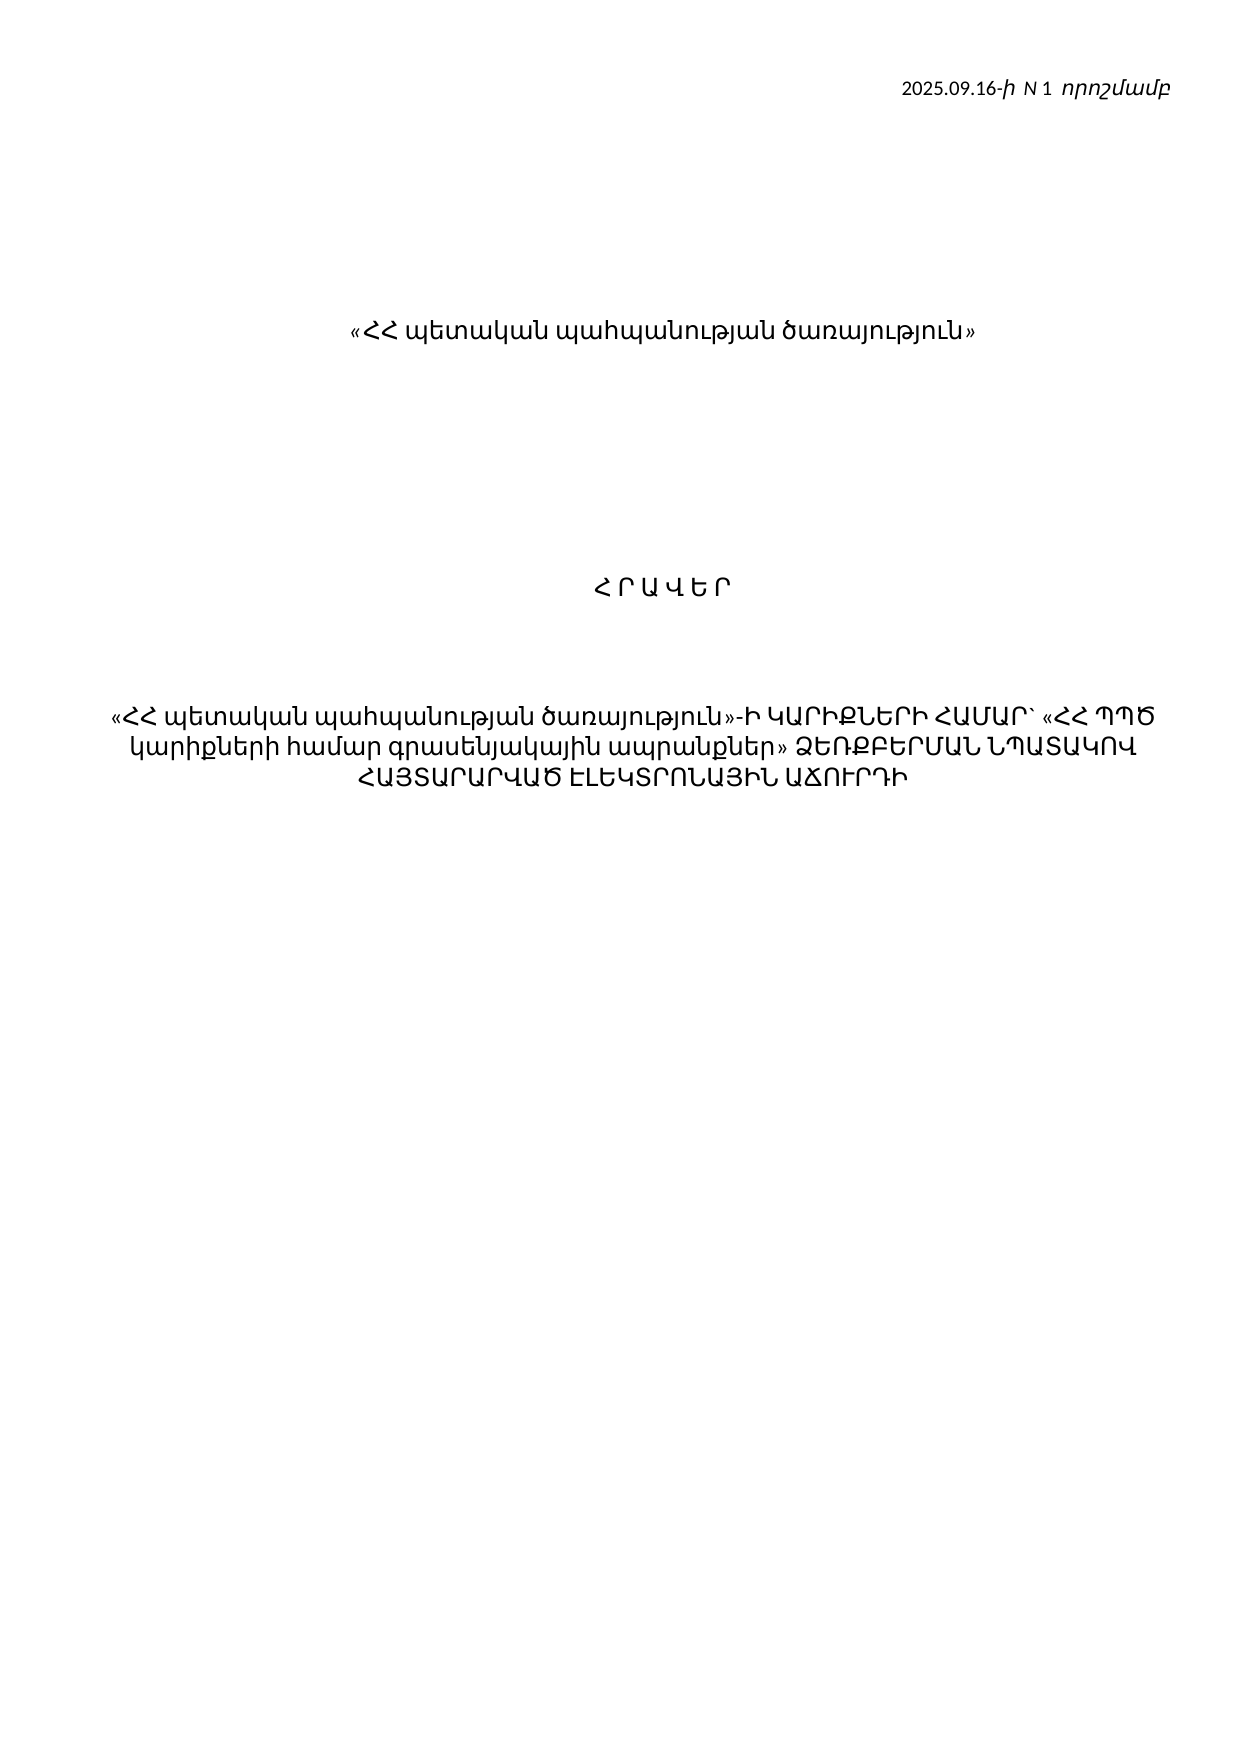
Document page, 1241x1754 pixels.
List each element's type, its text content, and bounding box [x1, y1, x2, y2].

text Հ Ր Ա Վ Ե Ր [94, 572, 1172, 602]
text «ՀՀ պետական պահպանության ծառայություն»-Ի ԿԱՐԻՔՆԵՐԻ ՀԱՄԱՐ` «ՀՀ ՊՊԾ կարիքների համար գրասենյակային ապրանքներ» ՁԵՌՔԲԵՐՄԱՆ ՆՊԱՏԱԿՈՎ ՀԱՅՏԱՐԱՐՎԱԾ ԷԼԵԿՏՐՈՆԱՅԻՆ ԱՃՈՒՐԴԻ [94, 701, 1172, 792]
text « ՀՀ պետական պահպանության ծառայություն» [94, 316, 1172, 346]
text 2025.09.16 -ի N 1 որոշմամբ [94, 75, 1171, 100]
